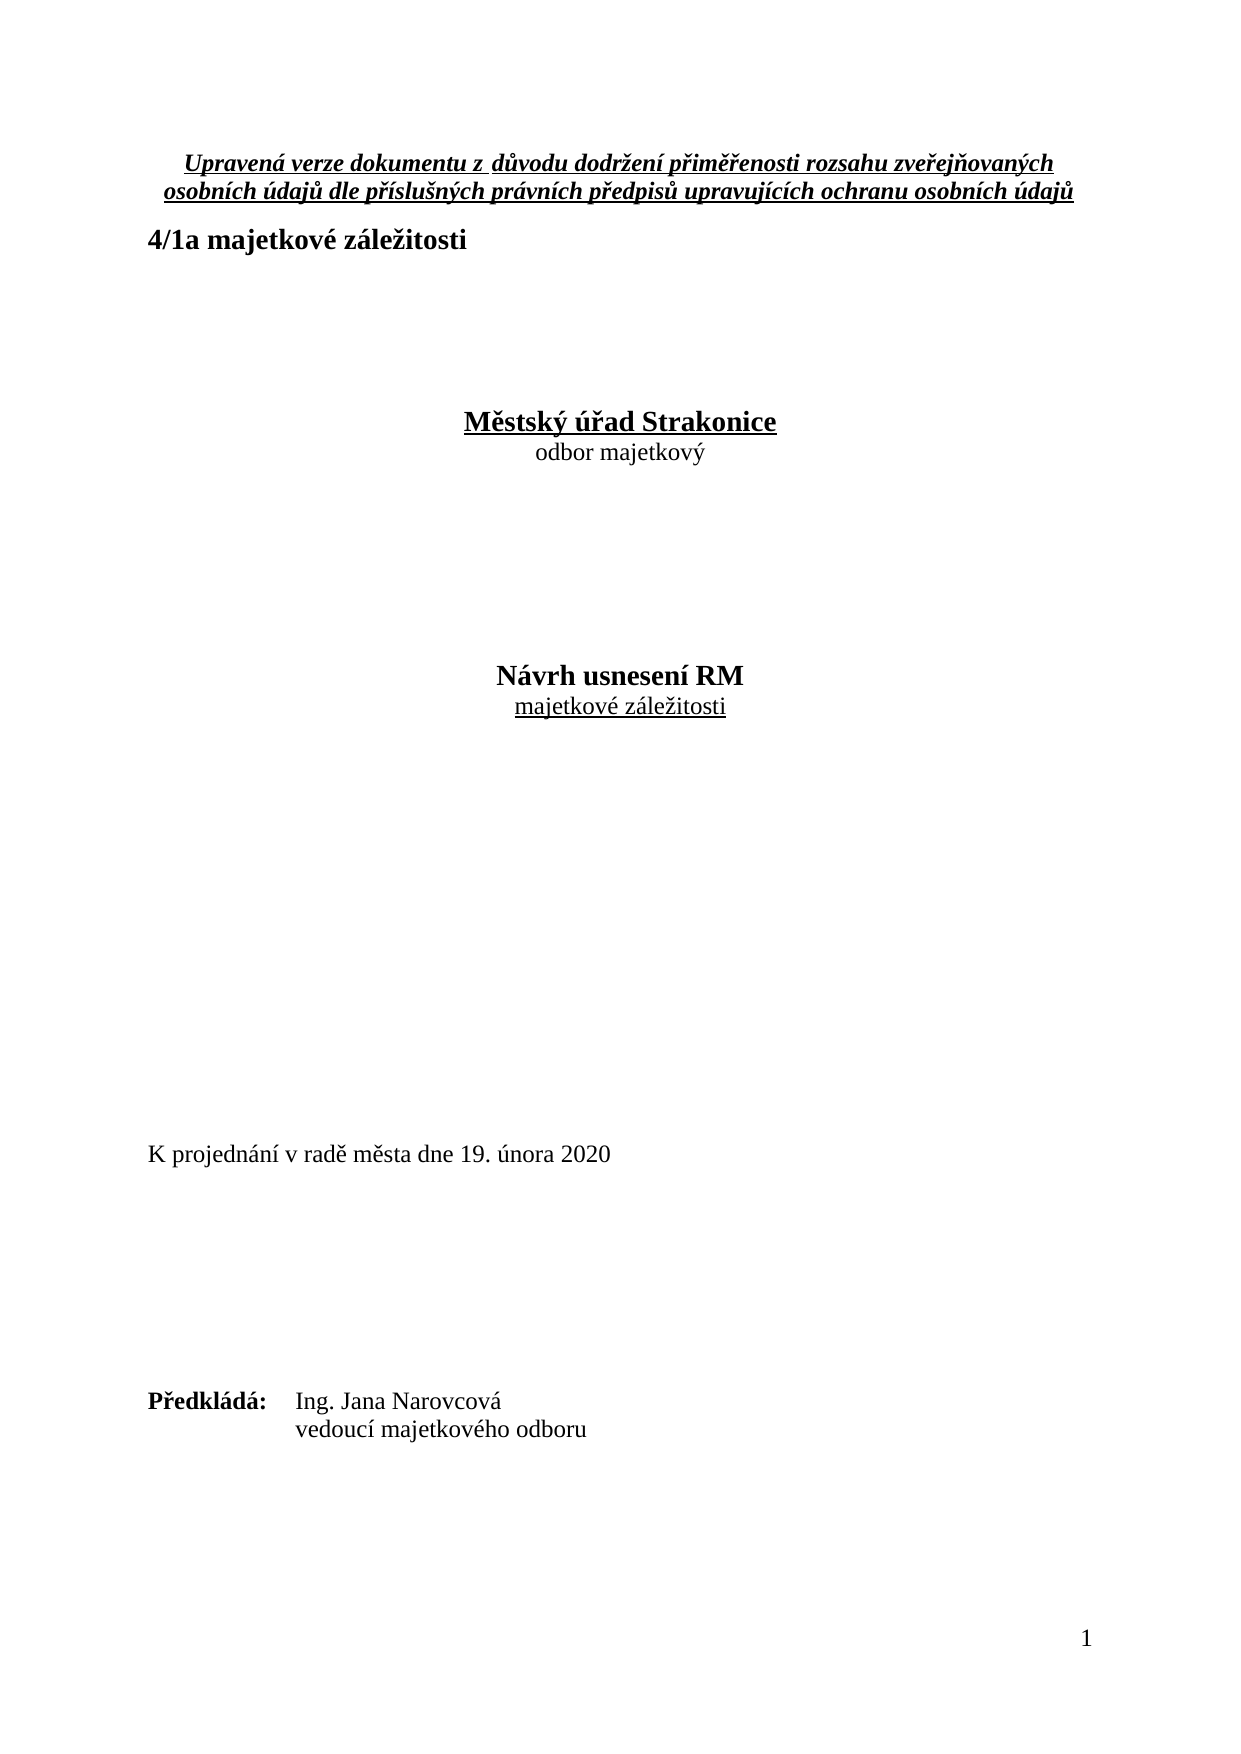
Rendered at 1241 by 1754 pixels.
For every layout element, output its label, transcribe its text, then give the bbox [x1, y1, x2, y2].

text K projednání v radě města dne 19. února 2020 [148, 1139, 1093, 1168]
text Návrh usnesení RM [148, 658, 1093, 691]
text 4/1a majetkové záležitosti [148, 222, 1093, 255]
text Předkládá: Ing. Jana Narovcová [148, 1386, 1093, 1414]
text Upravená verze dokumentu z důvodu dodržení přiměřenosti rozsahu zveřejňovaných osobních údajů dle příslušných právních předpisů upravujících ochranu osobních údajů [148, 148, 1093, 205]
text Městský úřad Strakonice [148, 404, 1093, 437]
text odbor majetkový [148, 437, 1093, 466]
text majetkové záležitosti [148, 691, 1093, 720]
text vedoucí majetkového odboru [148, 1414, 1093, 1443]
